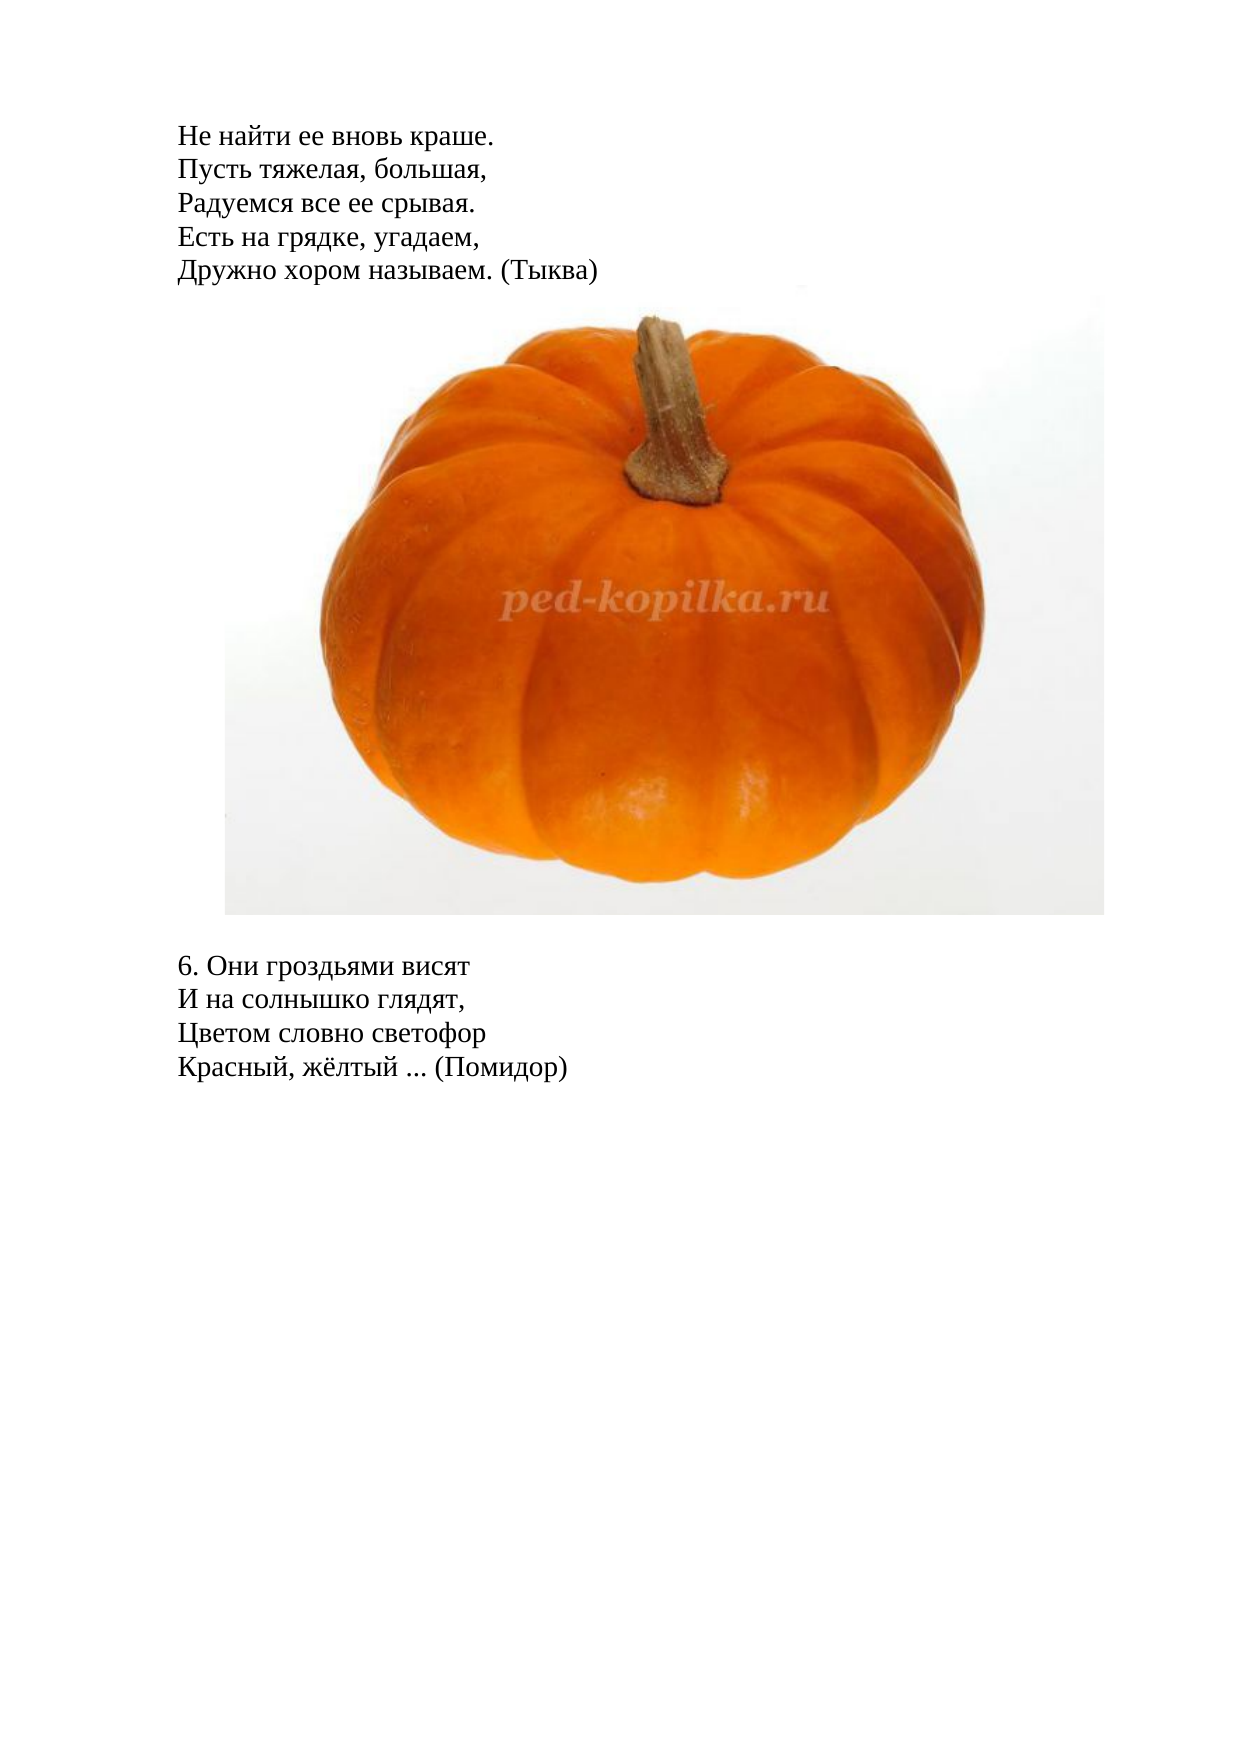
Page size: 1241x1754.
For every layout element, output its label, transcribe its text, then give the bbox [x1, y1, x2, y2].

picture [224, 285, 1105, 915]
text 6. Они гроздьями висят И на солнышко глядят, Цветом словно светофор Красный, жёлтый ... (Помидор) [177, 914, 1152, 1082]
